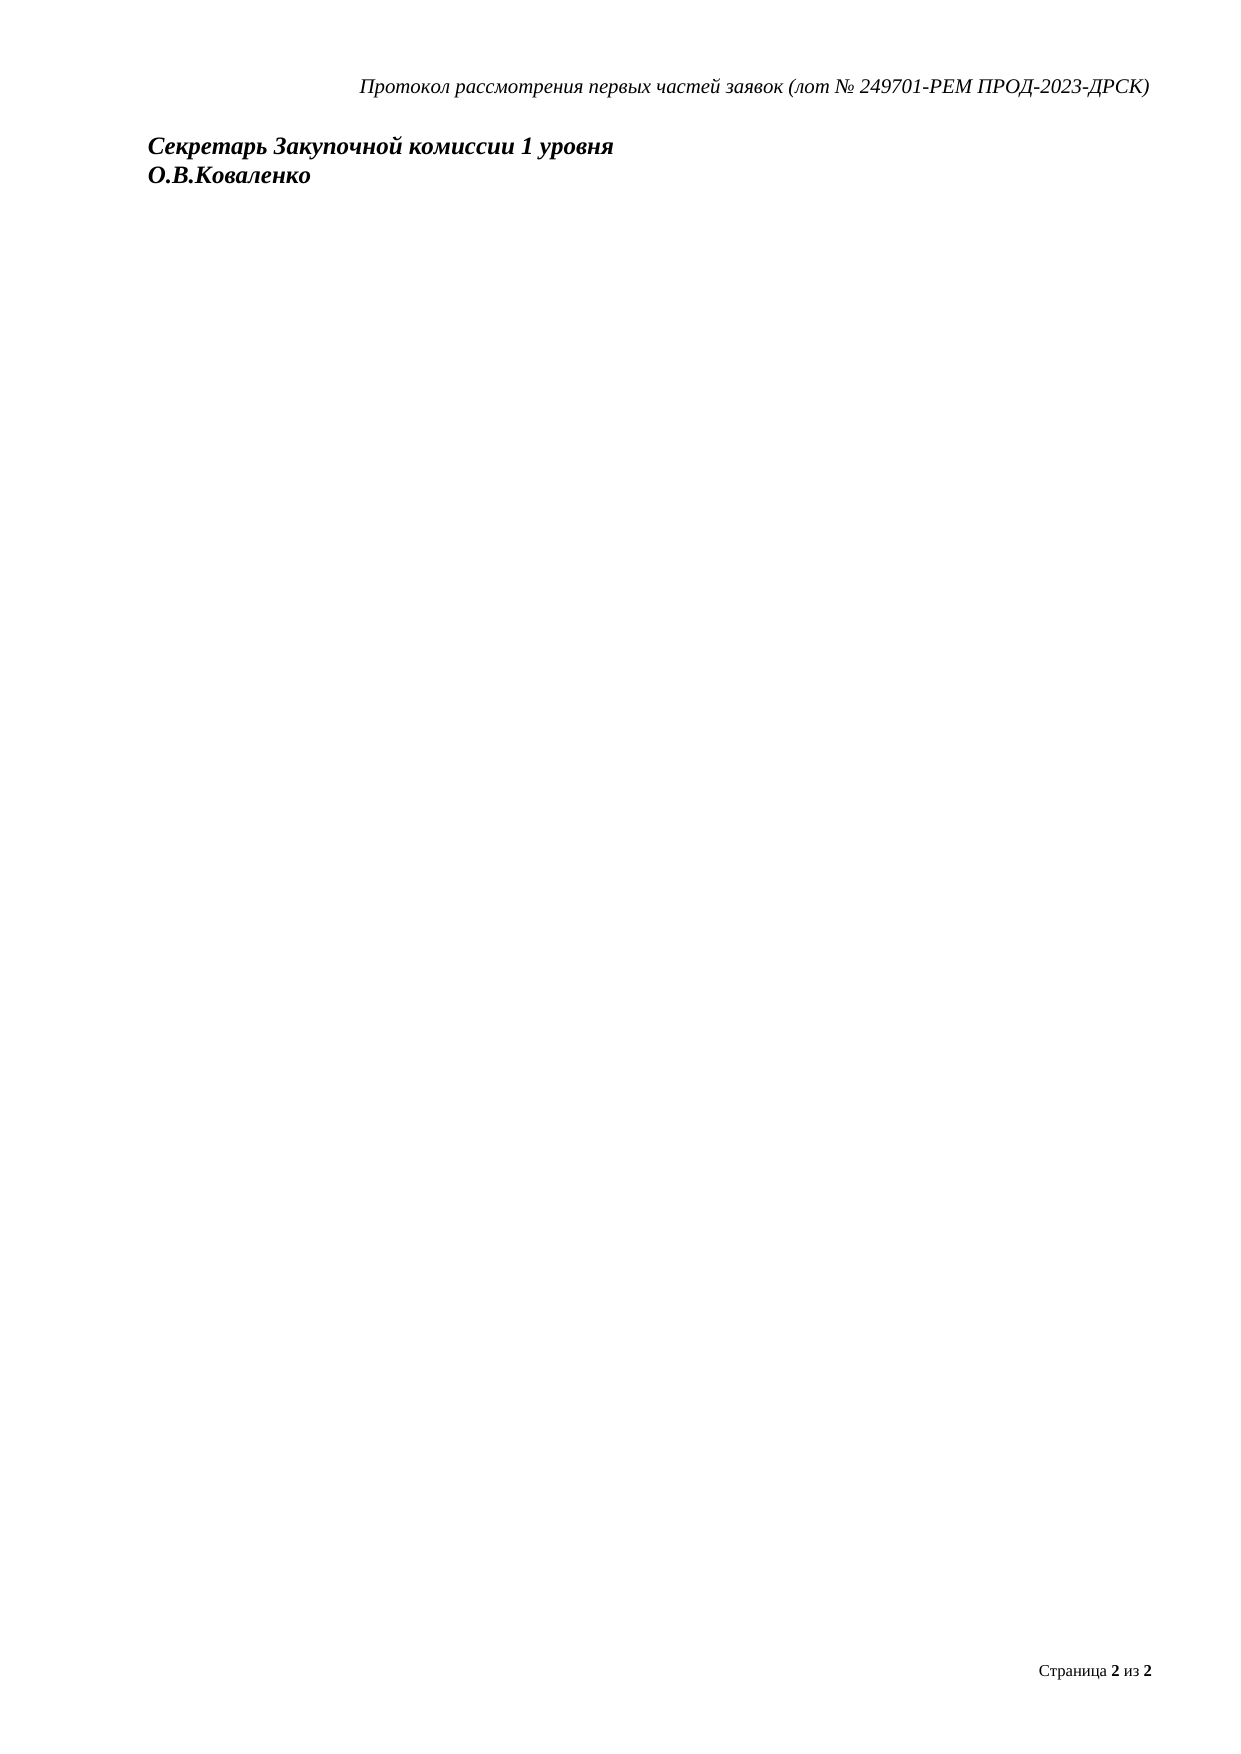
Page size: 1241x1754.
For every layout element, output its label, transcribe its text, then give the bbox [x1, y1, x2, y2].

text Секретарь Закупочной комиссии 1 уровня О.В.Коваленко [148, 131, 1152, 189]
